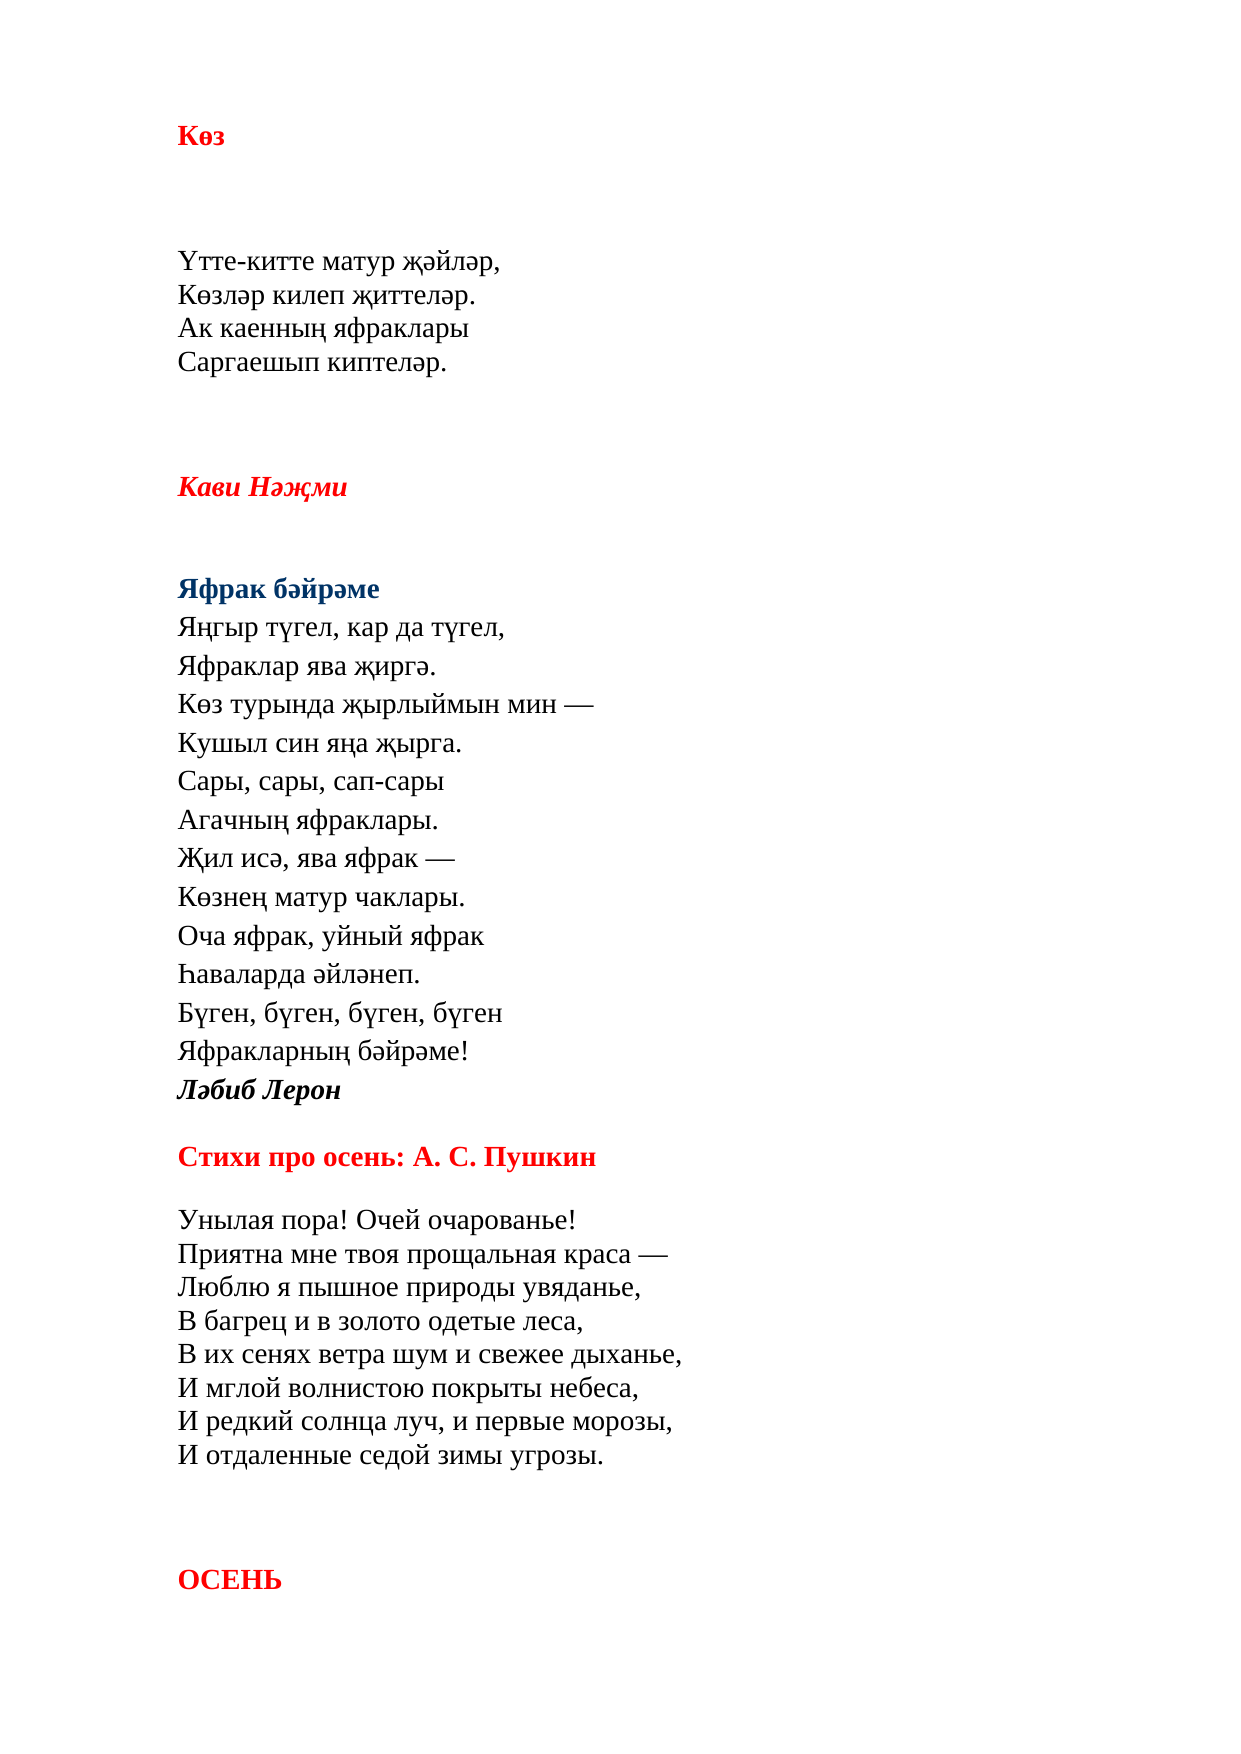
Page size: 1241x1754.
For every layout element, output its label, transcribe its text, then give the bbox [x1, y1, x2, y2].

text Кави Нәҗми [177, 469, 1152, 503]
text Көз [177, 118, 1152, 152]
text Стихи про осень: А. С. Пушкин [177, 1139, 1152, 1173]
text Яфрак бәйрәме Яңгыр түгел, кар да түгел, Яфраклар ява җиргә. Көз турында җырлыймын мин — Кушыл син яңа җырга. Сары, сары, сап-сары Агачның яфраклары. Җил исә, ява яфрак — Көзнең матур чаклары. Оча яфрак, уйный яфрак Һаваларда әйләнеп. Бүген, бүген, бүген, бүген Яфракларның бәйрәме! Ләбиб Лерон [177, 532, 1152, 1105]
text Унылая пора! Очей очарованье! Приятна мне твоя прощальная краса — Люблю я пышное природы увяданье, В багрец и в золото одетые леса, В их сенях ветра шум и свежее дыханье, И мглой волнистою покрыты небеса, И редкий солнца луч, и первые морозы, И отдаленные седой зимы угрозы. [177, 1202, 1152, 1471]
text Үтте-китте матур җәйләр, Көзләр килеп җиттеләр. Ак каенның яфраклары Саргаешып киптеләр. [177, 243, 1152, 378]
text ОСЕНЬ [177, 1562, 1152, 1596]
